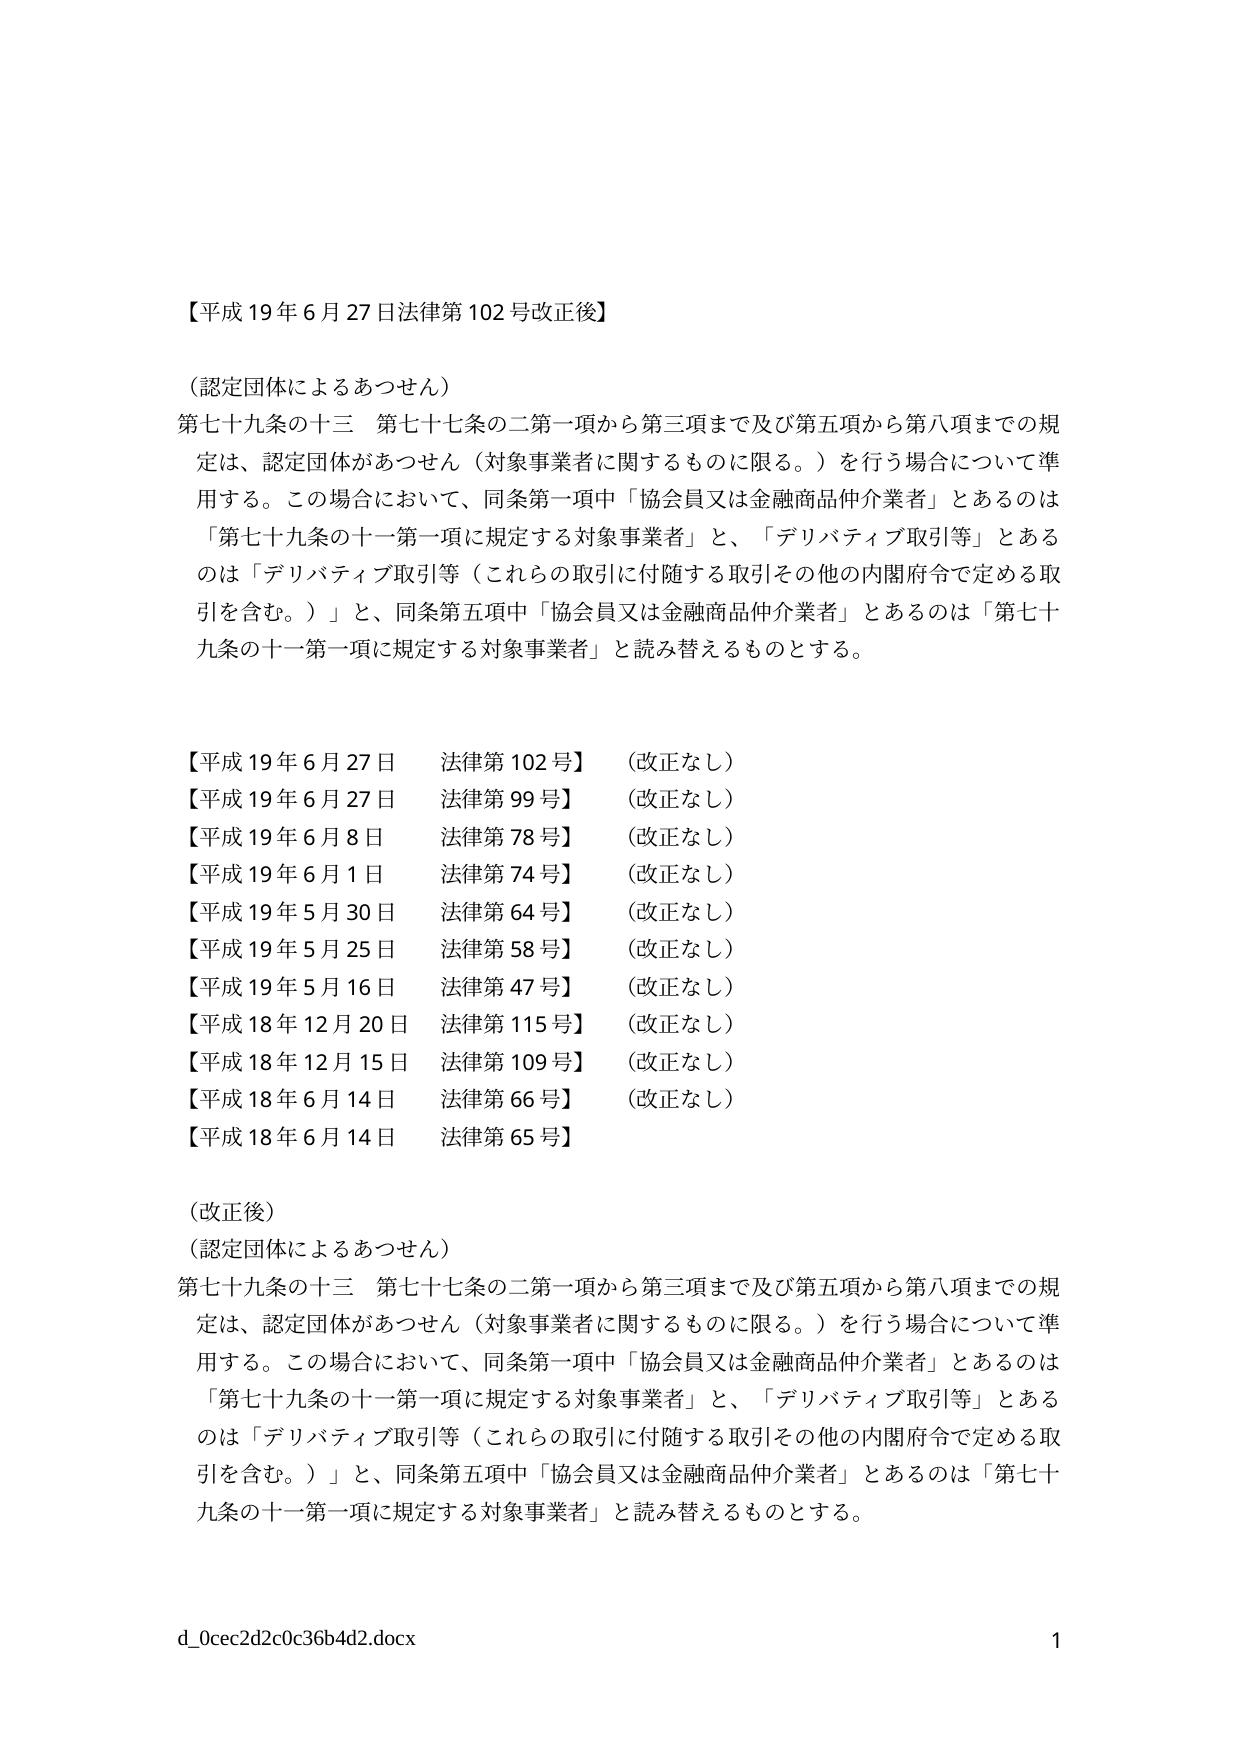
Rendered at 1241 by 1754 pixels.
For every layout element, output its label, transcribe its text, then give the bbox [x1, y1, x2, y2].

text 【平成19年6月27日 法律第99号】 （改正なし） [177, 779, 1063, 817]
text 【平成18年6月14日 法律第65号】 [177, 1117, 1063, 1154]
text （認定団体によるあつせん） [177, 1229, 1063, 1267]
text 【平成18年6月14日 法律第66号】 （改正なし） [177, 1079, 1063, 1117]
text （認定団体によるあつせん） [177, 367, 1063, 404]
text （改正後） [177, 1192, 1063, 1229]
text 【平成19年5月16日 法律第47号】 （改正なし） [177, 967, 1063, 1004]
text 【平成18年12月20日 法律第115号】 （改正なし） [177, 1004, 1063, 1042]
text 第七十九条の十三 第七十七条の二第一項から第三項まで及び第五項から第八項までの規定は、認定団体があつせん（対象事業者に関するものに限る。）を行う場合について準用する。この場合において、同条第一項中「協会員又は金融商品仲介業者」とあるのは「第七十九条の十一第一項に規定する対象事業者」と、「デリバティブ取引等」とあるのは「デリバティブ取引等（これらの取引に付随する取引その他の内閣府令で定める取引を含む。）」と、同条第五項中「協会員又は金融商品仲介業者」とあるのは「第七十九条の十一第一項に規定する対象事業者」と読み替えるものとする。 [177, 404, 1063, 667]
text 【平成19年5月30日 法律第64号】 （改正なし） [177, 892, 1063, 929]
text 【平成19年6月8日 法律第78号】 （改正なし） [177, 817, 1063, 854]
text 【平成18年12月15日 法律第109号】 （改正なし） [177, 1042, 1063, 1079]
text 【平成19年6月1日 法律第74号】 （改正なし） [177, 854, 1063, 892]
text 【平成19年5月25日 法律第58号】 （改正なし） [177, 929, 1063, 967]
text 【平成19年6月27日 法律第102号】 （改正なし） [177, 742, 1063, 779]
text 第七十九条の十三 第七十七条の二第一項から第三項まで及び第五項から第八項までの規定は、認定団体があつせん（対象事業者に関するものに限る。）を行う場合について準用する。この場合において、同条第一項中「協会員又は金融商品仲介業者」とあるのは「第七十九条の十一第一項に規定する対象事業者」と、「デリバティブ取引等」とあるのは「デリバティブ取引等（これらの取引に付随する取引その他の内閣府令で定める取引を含む。）」と、同条第五項中「協会員又は金融商品仲介業者」とあるのは「第七十九条の十一第一項に規定する対象事業者」と読み替えるものとする。 [177, 1267, 1063, 1529]
text 【平成19年6月27日法律第102号改正後】 [177, 292, 1063, 329]
